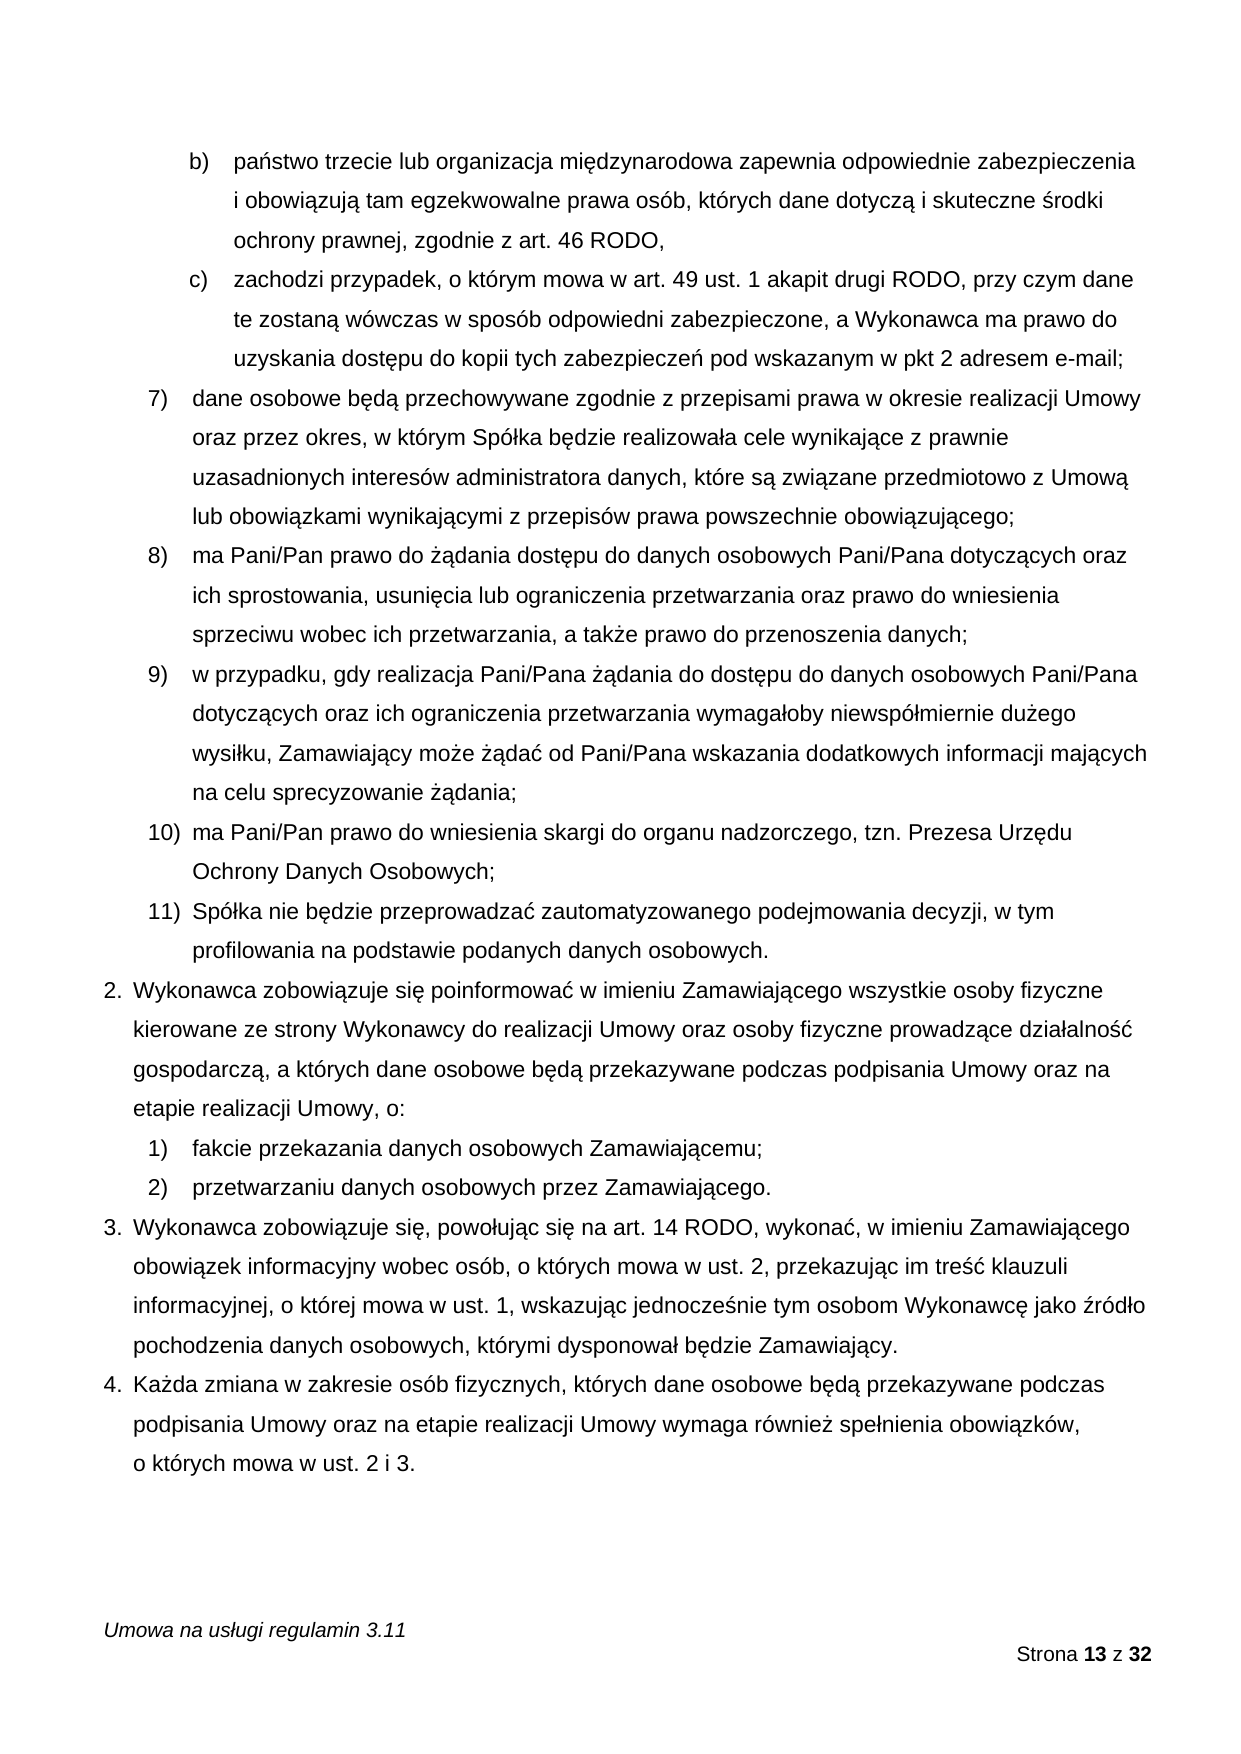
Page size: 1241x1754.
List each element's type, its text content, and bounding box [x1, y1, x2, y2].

list Wykonawca zobowiązuje się, powołując się na art. 14 RODO, wykonać, w imieniu Zamawiającego obowiązek informacyjny wobec osób, o których mowa w ust. 2, przekazując im treść klauzuli informacyjnej, o której mowa w ust. 1, wskazując jednocześnie tym osobom Wykonawcę jako źródło pochodzenia danych osobowych, którymi dysponował będzie Zamawiający. [103, 1213, 1152, 1358]
list państwo trzecie lub organizacja międzynarodowa zapewnia odpowiednie zabezpieczenia i obowiązują tam egzekwowalne prawa osób, których dane dotyczą i skuteczne środki ochrony prawnej, zgodnie z art. 46 RODO, [189, 148, 1152, 253]
list Każda zmiana w zakresie osób fizycznych, których dane osobowe będą przekazywane podczas podpisania Umowy oraz na etapie realizacji Umowy wymaga również spełnienia obowiązków, o których mowa w ust. 2 i 3. [103, 1371, 1152, 1477]
list w przypadku, gdy realizacja Pani/Pana żądania do dostępu do danych osobowych Pani/Pana dotyczących oraz ich ograniczenia przetwarzania wymagałoby niewspółmiernie dużego wysiłku, Zamawiający może żądać od Pani/Pana wskazania dodatkowych informacji mających na celu sprecyzowanie żądania; [148, 661, 1152, 806]
list ma Pani/Pan prawo do żądania dostępu do danych osobowych Pani/Pana dotyczących oraz ich sprostowania, usunięcia lub ograniczenia przetwarzania oraz prawo do wniesienia sprzeciwu wobec ich przetwarzania, a także prawo do przenoszenia danych; [148, 542, 1152, 648]
list Spółka nie będzie przeprowadzać zautomatyzowanego podejmowania decyzji, w tym profilowania na podstawie podanych danych osobowych. [148, 898, 1152, 963]
list ma Pani/Pan prawo do wniesienia skargi do organu nadzorczego, tzn. Prezesa Urzędu Ochrony Danych Osobowych; [148, 819, 1152, 884]
list zachodzi przypadek, o którym mowa w art. 49 ust. 1 akapit drugi RODO, przy czym dane te zostaną wówczas w sposób odpowiedni zabezpieczone, a Wykonawca ma prawo do uzyskania dostępu do kopii tych zabezpieczeń pod wskazanym w pkt 2 adresem e-mail; [189, 266, 1152, 371]
list dane osobowe będą przechowywane zgodnie z przepisami prawa w okresie realizacji Umowy oraz przez okres, w którym Spółka będzie realizowała cele wynikające z prawnie uzasadnionych interesów administratora danych, które są związane przedmiotowo z Umową lub obowiązkami wynikającymi z przepisów prawa powszechnie obowiązującego; [148, 384, 1152, 529]
list fakcie przekazania danych osobowych Zamawiającemu; [148, 1134, 1152, 1161]
list Wykonawca zobowiązuje się poinformować w imieniu Zamawiającego wszystkie osoby fizyczne kierowane ze strony Wykonawcy do realizacji Umowy oraz osoby fizyczne prowadzące działalność gospodarczą, a których dane osobowe będą przekazywane podczas podpisania Umowy oraz na etapie realizacji Umowy, o: [103, 977, 1152, 1121]
list przetwarzaniu danych osobowych przez Zamawiającego. [148, 1174, 1152, 1200]
